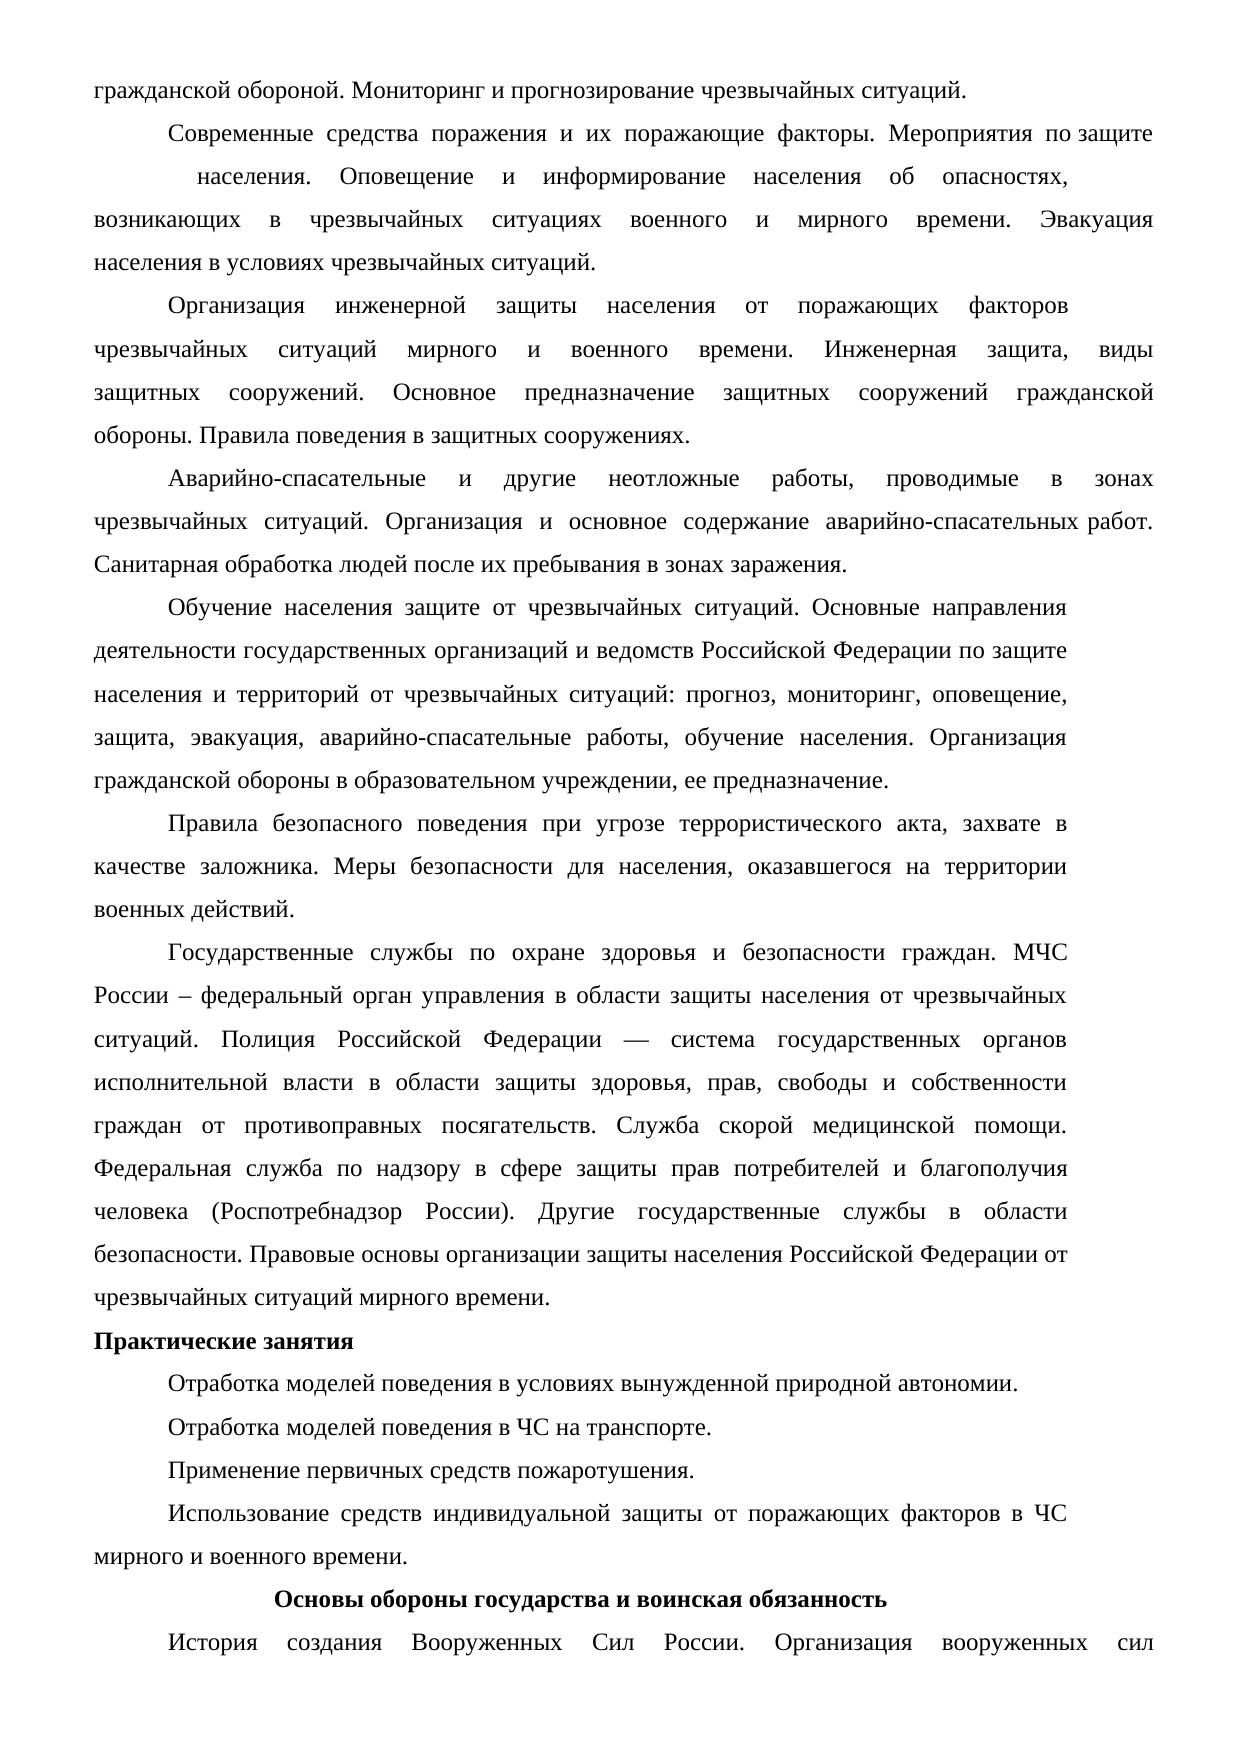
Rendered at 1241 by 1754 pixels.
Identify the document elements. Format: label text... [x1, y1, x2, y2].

text Использование средств индивидуальной защиты от поражающих факторов в ЧС мирного и военного времени. [94, 1498, 1158, 1570]
text гражданской обороны в образовательном учреждении, ее предназначение. [94, 765, 1154, 794]
text Применение первичных средств пожаротушения. [168, 1455, 1154, 1483]
text Правила безопасного поведения при угрозе террористического акта, захвате в [168, 808, 1154, 837]
text России – федеральный орган управления в области защиты населения от чрезвычайных [94, 981, 1154, 1009]
text качестве заложника. Меры безопасности для населения, оказавшегося на территории [94, 851, 1154, 880]
text военных действий. [94, 894, 1154, 923]
text Аварийно-спасательные и другие неотложные работы, проводимые в зонах чрезвычайных ситуаций. Организация и основное содержание аварийно-спасательных работ. Санитарная обработка людей после их пребывания в зонах заражения. [94, 463, 1153, 578]
text Основы обороны государства и воинская обязанность [273, 1584, 1154, 1613]
text исполнительной власти в области защиты здоровья, прав, свободы и собственности [94, 1067, 1154, 1096]
text Государственные службы по охране здоровья и безопасности граждан. МЧС [168, 937, 1154, 966]
text защита, эвакуация, аварийно-спасательные работы, обучение населения. Организация [94, 722, 1154, 751]
text Организация инженерной защиты населения от поражающих факторов чрезвычайных ситуаций мирного и военного времени. Инженерная защита, виды защитных сооружений. Основное предназначение защитных сооружений гражданской обороны. Правила поведения в защитных сооружениях. [94, 291, 1154, 449]
text человека (Роспотребнадзор России). Другие государственные службы в области [94, 1196, 1154, 1225]
text Отработка моделей поведения в условиях вынужденной природной автономии. Отработка моделей поведения в ЧС на транспорте. [168, 1368, 1108, 1440]
text Обучение населения защите от чрезвычайных ситуаций. Основные направления [168, 592, 1154, 621]
text Федеральная служба по надзору в сфере защиты прав потребителей и благополучия [94, 1153, 1154, 1182]
text деятельности государственных организаций и ведомств Российской Федерации по защите [94, 636, 1154, 664]
text Современные средства поражения и их поражающие факторы. Мероприятия по защите населения. Оповещение и информирование населения об опасностях, возникающих в чрезвычайных ситуациях военного и мирного времени. Эвакуация населения в условиях чрезвычайных ситуаций. [94, 118, 1153, 276]
text ситуаций. Полиция Российской Федерации — система государственных органов [94, 1024, 1154, 1052]
text Практические занятия [94, 1326, 1154, 1354]
text граждан от противоправных посягательств. Служба скорой медицинской помощи. [94, 1110, 1154, 1139]
text населения и территорий от чрезвычайных ситуаций: прогноз, мониторинг, оповещение, [94, 679, 1154, 707]
text безопасности. Правовые основы организации защиты населения Российской Федерации от [94, 1239, 1154, 1268]
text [94, 75, 1153, 104]
text чрезвычайных ситуаций мирного времени. [94, 1282, 1154, 1311]
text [94, 1627, 1154, 1656]
